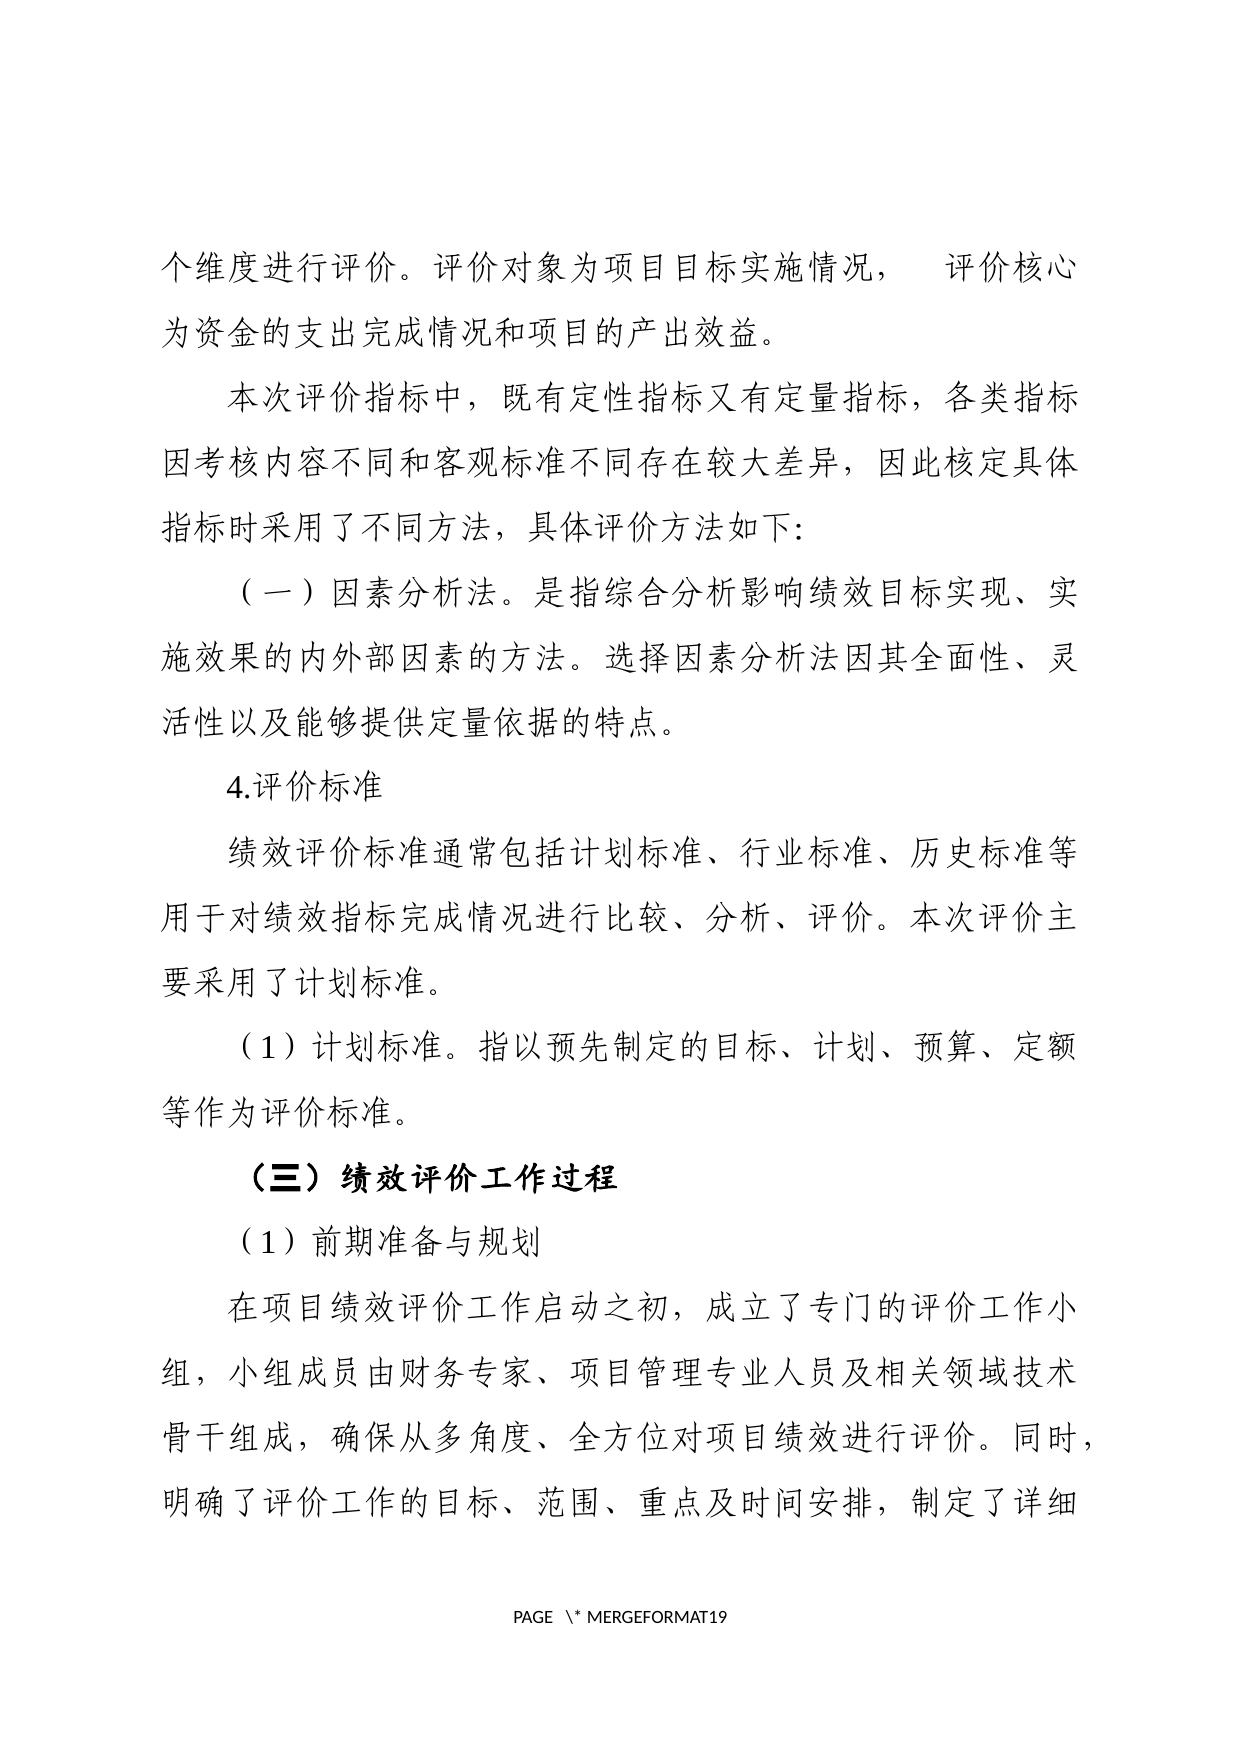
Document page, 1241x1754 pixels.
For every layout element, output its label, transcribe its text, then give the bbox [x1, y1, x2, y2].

text （1）计划标准。指以预先制定的目标、计划、预算、定额等作为评价标准。 [159, 1013, 1081, 1143]
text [159, 1273, 1081, 1533]
text （一）因素分析法。是指综合分析影响绩效目标实现、实施效果的内外部因素的方法。选择因素分析法因其全面性、灵活性以及能够提供定量依据的特点。 [159, 558, 1081, 753]
text 4.评价标准 [159, 753, 1081, 818]
text （1）前期准备与规划 [159, 1208, 1081, 1273]
text 绩效评价标准通常包括计划标准、行业标准、历史标准等，用于对绩效指标完成情况进行比较、分析、评价。本次评价主要采用了计划标准。 [159, 818, 1081, 1013]
title 绩效评价工作过程 [159, 1143, 1081, 1208]
text 本次评价指标中，既有定性指标又有定量指标，各类指标因考核内容不同和客观标准不同存在较大差异，因此核定具体指标时采用了不同方法，具体评价方法如下： [159, 363, 1081, 558]
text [159, 233, 1081, 363]
